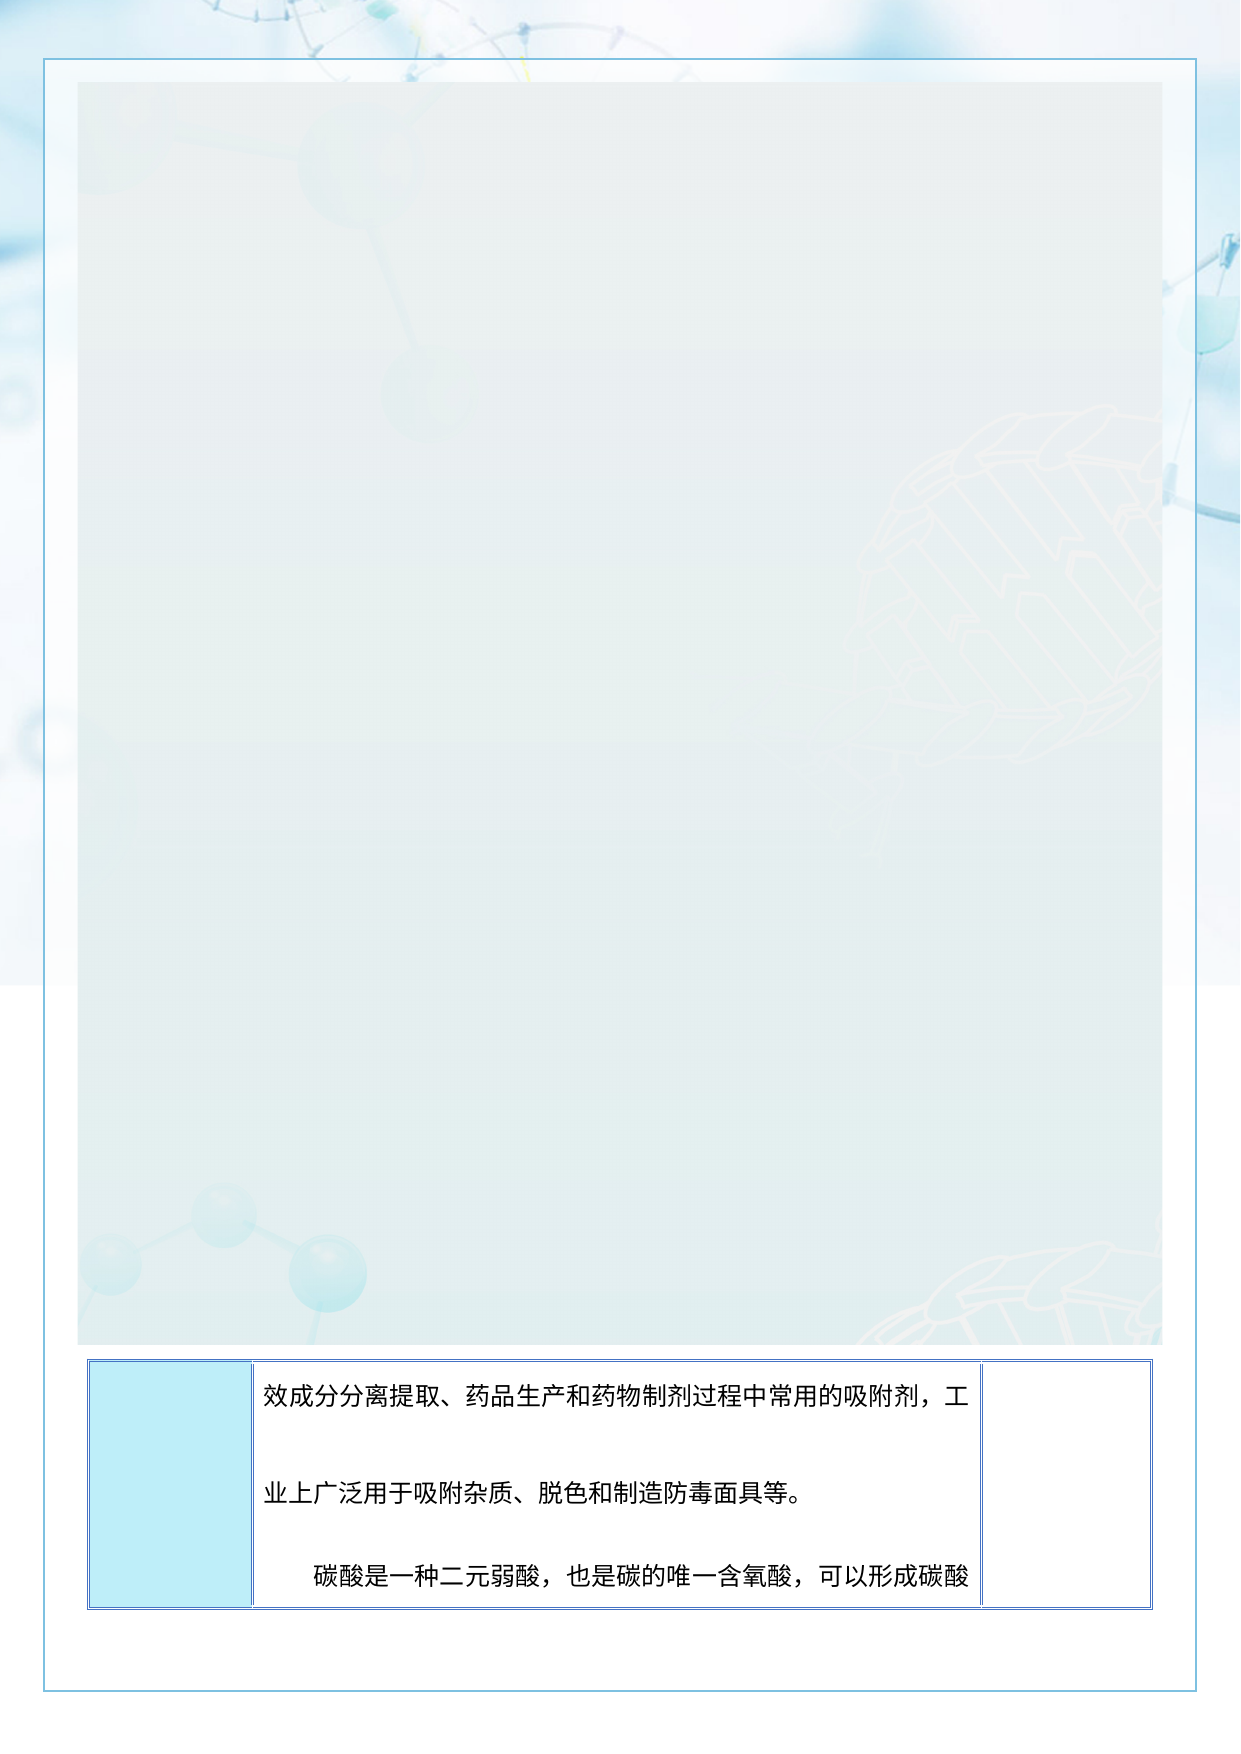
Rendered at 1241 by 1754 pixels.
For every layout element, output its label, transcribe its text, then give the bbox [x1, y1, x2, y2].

picture [0, 0, 1241, 1754]
table_cell 通过教师讲解，了解氧族元素的基本理论知识。 [981, 1362, 1150, 1607]
table_cell 知识讲解（40min） [90, 1362, 252, 1607]
table_cell 【教师】第四节 碳、硅、硼 周期表中Ⅳ A 族的碳（C）、硅（Si）、锗（Ge）、锡（Sn）、铅（Pb），合称碳族元素，Ⅲ A 族的硼（B）、铝（Al）、镓（Ga）、铟（In）、铊（Tl），合称硼族元素。本节主要讨论碳、硅和硼元素。 碳族元素随着原子序数的递增，从典型的非金属元素（C、Si）经过准金属元素（Ge），过渡到典型的金属元素（Sn、Pb），它们的主要氧化数为 +4 和 +2，碳、硅的 +4氧化态的化合物比较稳定。 二、碳及其化合物 碳是地球上分布最广、化合物最多的元素。大气中的 CO2，矿物中的碳酸盐、碳单质、石油和天然气，动植物中的脂肪、淀粉、蛋白质和纤维素等均为碳的化合物。 活性炭是无定形碳（为微晶形石墨）经过特殊的活化处理而制得的单质碳，具有很强的吸附能力，是药物合成、天然药物有效成分分离提取、药品生产和药物制剂过程中常用的吸附剂，工业上广泛用于吸附杂质、脱色和制造防毒面具等。 碳酸是一种二元弱酸，也是碳的唯一含氧酸，可以形成碳酸盐和碳酸氢盐。碳酸氢盐均溶于水，而碳酸盐只有碱金属和铵盐易溶于水。在一定条件下，碳酸盐和碳酸氢盐可以相互转化。 三、硅和硼 （一）硅 二氧化硅又称硅石。石英为常见的二氧化硅晶体，无色透明的纯石英叫水晶，其中含有杂质可变为有色的透明晶体，如紫水晶、黑晶等。普通砂粒就是混有杂质的石英细粒，常因含铁而显黄色或淡红色。石英耐高温、能透过紫外光，常用于制造耐高温仪器和医学、光学仪器。 可溶性硅酸盐与酸反应生成硅酸。 （二）硼 硼酸和硼砂是硼的常见化合物。 硼酸（H3BO3）为无色晶体，微溶于水中，在热水中溶解度增大。硼酸能够接受水电离出的 OH- 而产生一个 H+ ，是一种一元弱酸。 硼酸与甘油或其他多元醇作用，因生成稳定配合物，酸性大大增强。 硼酸在浓硫酸存在下，与醇作用生成挥发性的硼酸酯。 硼酸酯燃烧时产生边缘显绿色的火焰。这是鉴定硼酸及其盐的特效反应。中国药典中，将此反应运用于硼酸盐的鉴别试验。 四硼酸钠（Na2B4O7）是最常见的硼酸盐，它的水合物（Na2B4O7·10H2O）俗称硼砂。硼砂因无吸湿性，易制得纯品，故在分析化学中用作标定盐酸溶液的基准物。铁、钴、镍、锰等金属氧化物，可以熔解在硼砂熔体中，显示各自的特征颜色，分析化学上将此用于金属离子的鉴定，称为硼砂珠试验。 【学生】思考、讨论。 [253, 1362, 981, 1607]
